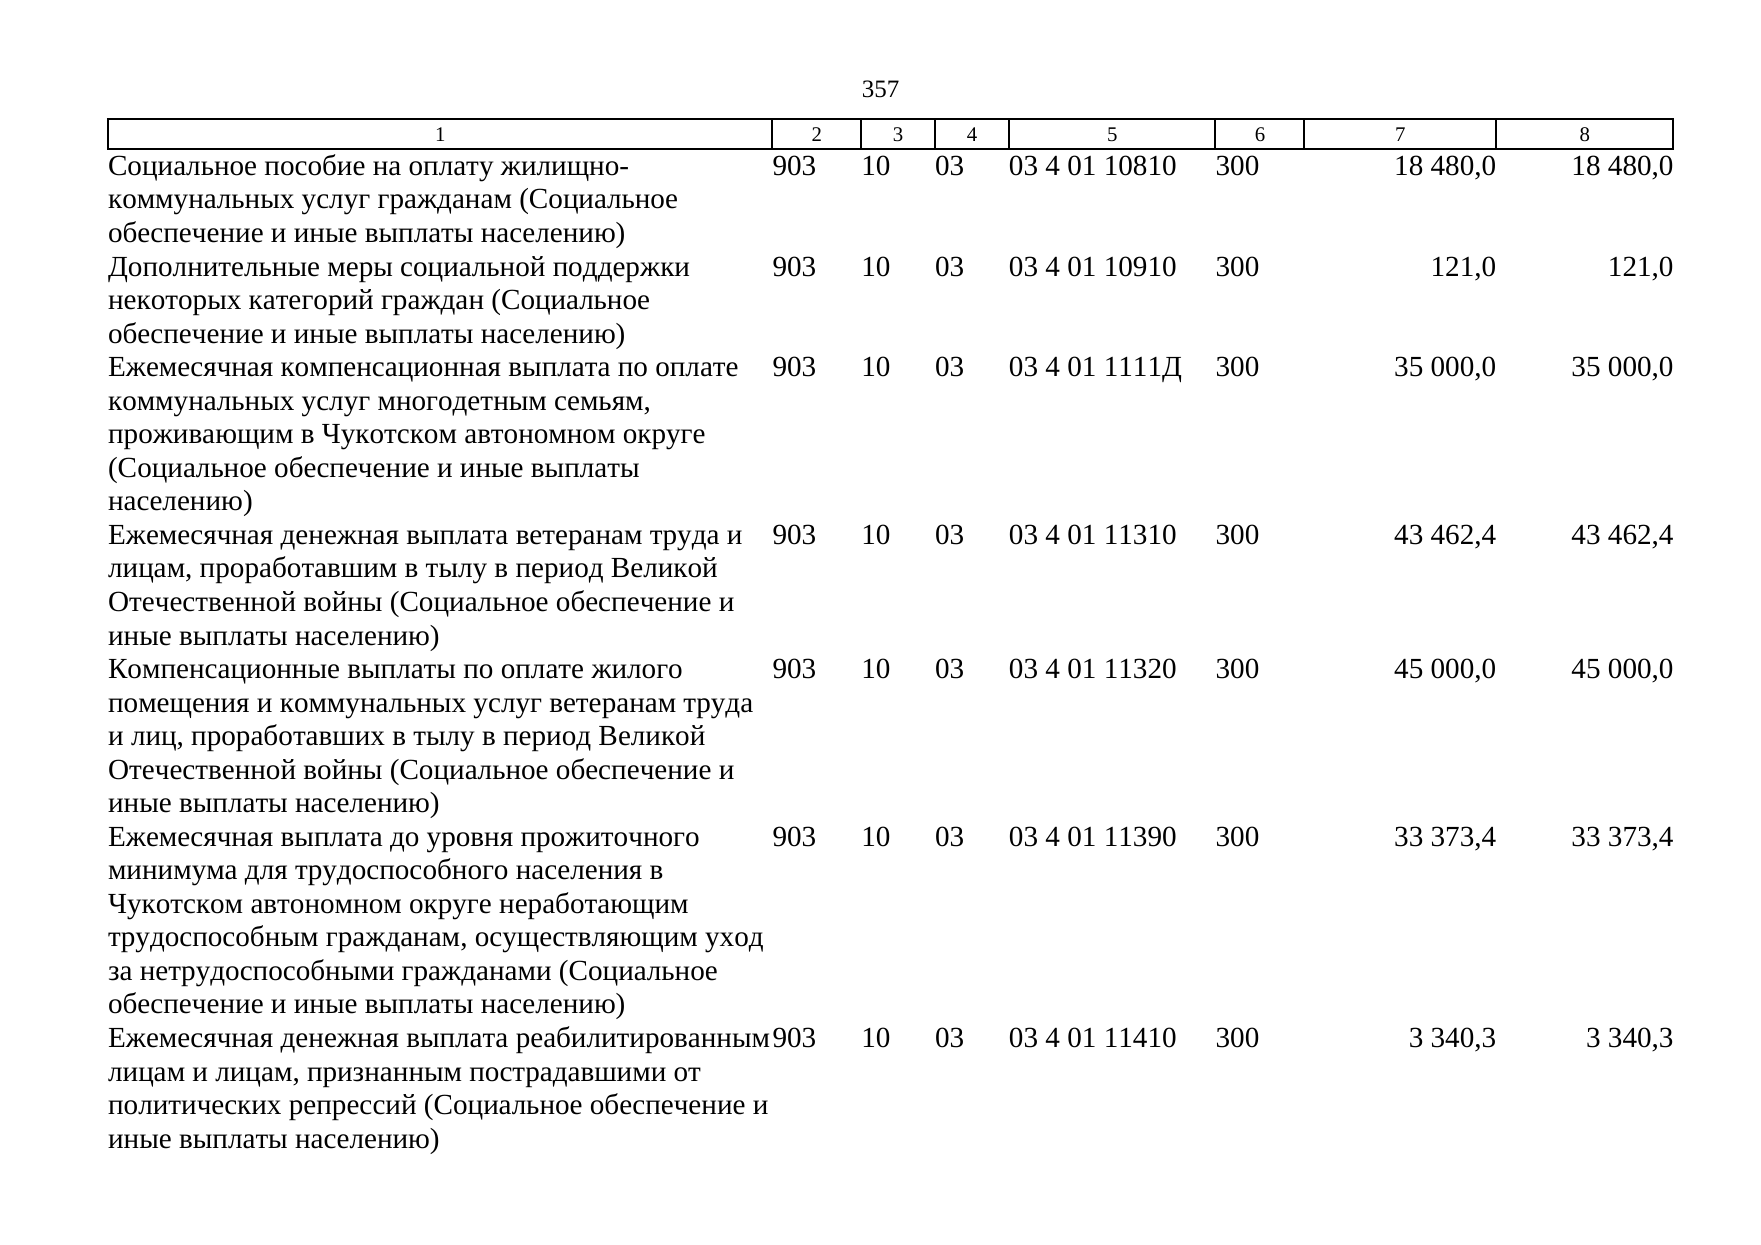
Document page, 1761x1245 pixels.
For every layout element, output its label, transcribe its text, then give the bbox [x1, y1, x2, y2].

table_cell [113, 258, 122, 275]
table_header 6 [1216, 120, 1303, 148]
table_header 4 [936, 120, 1008, 148]
table_header 7 [1305, 120, 1495, 148]
table_header 2 [773, 120, 860, 148]
table_header 8 [1497, 120, 1672, 148]
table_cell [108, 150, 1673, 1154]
table_header 5 [1010, 120, 1214, 148]
table_header 1 [109, 120, 771, 148]
table_header 3 [862, 120, 934, 148]
